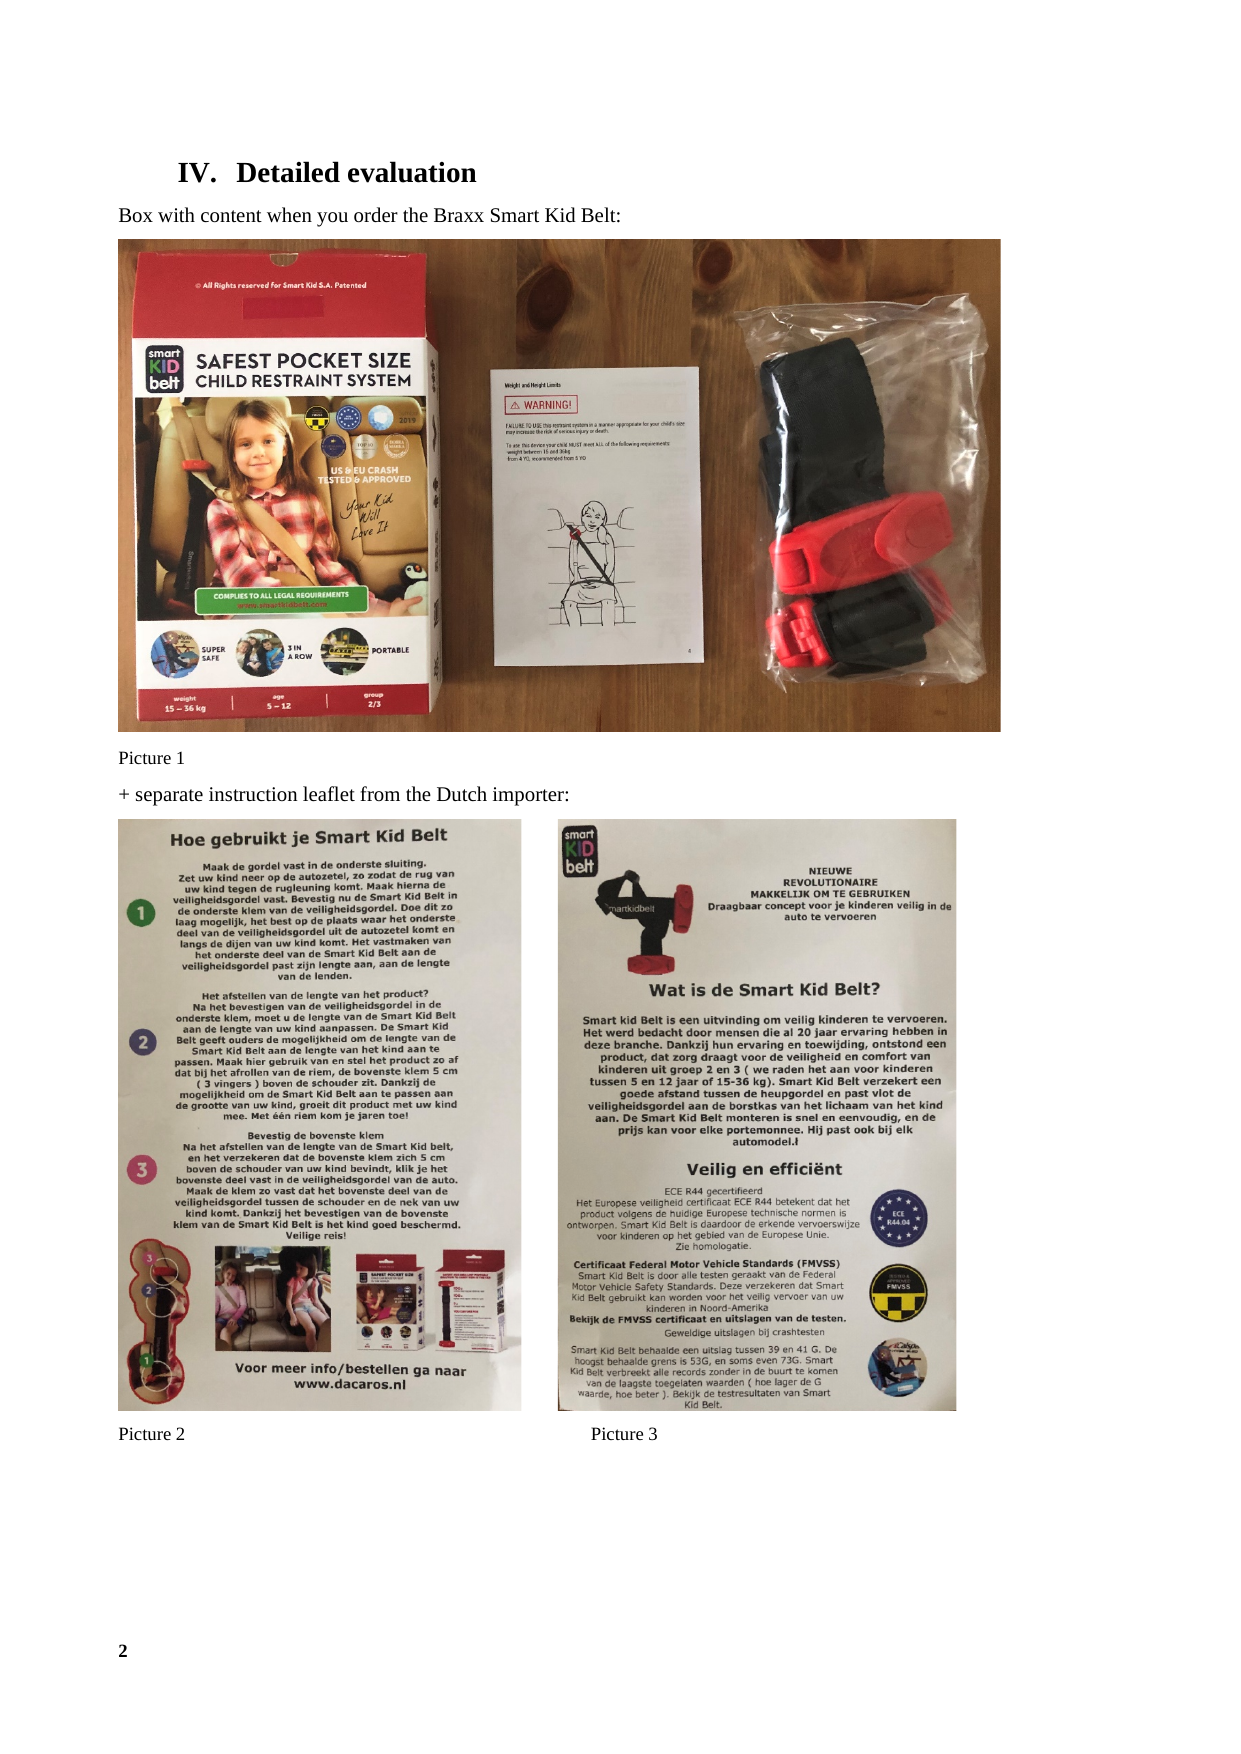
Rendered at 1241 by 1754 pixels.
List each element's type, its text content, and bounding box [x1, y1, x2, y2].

text Picture 1 [118, 744, 1007, 769]
text Box with content when you order the Braxx Smart Kid Belt: [118, 202, 1007, 227]
picture [557, 819, 957, 1411]
text IV. Detailed evaluation [177, 156, 1007, 189]
picture [118, 819, 522, 1411]
picture [118, 239, 1001, 732]
text + separate instruction leaflet from the Dutch importer: [118, 781, 1007, 806]
text Picture 2 Picture 3 [118, 1423, 1125, 1444]
